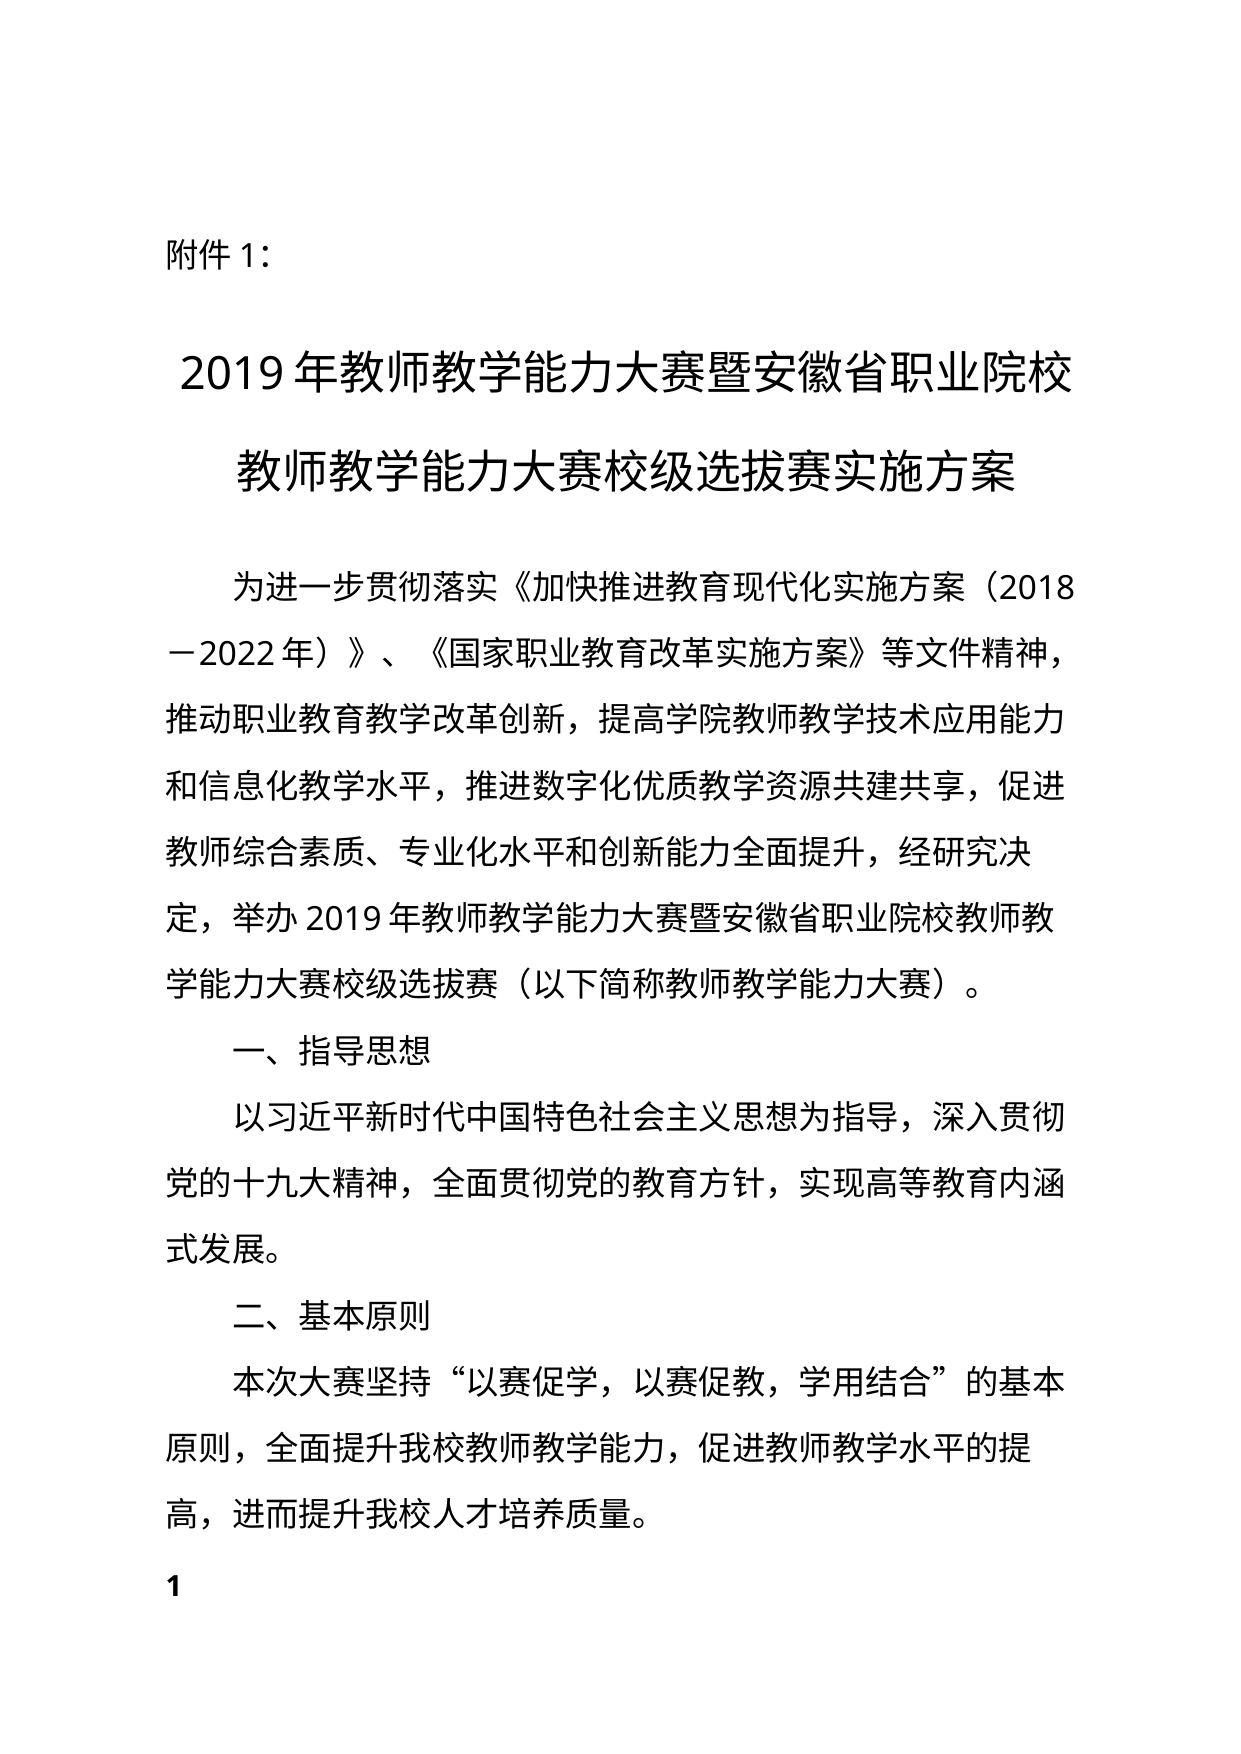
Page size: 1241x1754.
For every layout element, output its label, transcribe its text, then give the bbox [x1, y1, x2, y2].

text 本次大赛坚持“以赛促学，以赛促教，学用结合”的基本原则，全面提升我校教师教学能力，促进教师教学水平的提高，进而提升我校人才培养质量。 [165, 1347, 1087, 1545]
text 2019年教师教学能力大赛暨安徽省职业院校教师教学能力大赛校级选拔赛实施方案 [165, 320, 1087, 518]
text 附件1： [165, 220, 1087, 287]
text 一、指导思想 [165, 1015, 1087, 1082]
text 为进一步贯彻落实《加快推进教育现代化实施方案（2018－2022年）》、《国家职业教育改革实施方案》等文件精神，推动职业教育教学改革创新，提高学院教师教学技术应用能力和信息化教学水平，推进数字化优质教学资源共建共享，促进教师综合素质、专业化水平和创新能力全面提升，经研究决定，举办2019年教师教学能力大赛暨安徽省职业院校教师教学能力大赛校级选拔赛（以下简称教师教学能力大赛）。 [165, 552, 1087, 1015]
text 以习近平新时代中国特色社会主义思想为指导，深入贯彻党的十九大精神，全面贯彻党的教育方针，实现高等教育内涵式发展。 [165, 1082, 1087, 1280]
text 二、基本原则 [165, 1280, 1087, 1347]
